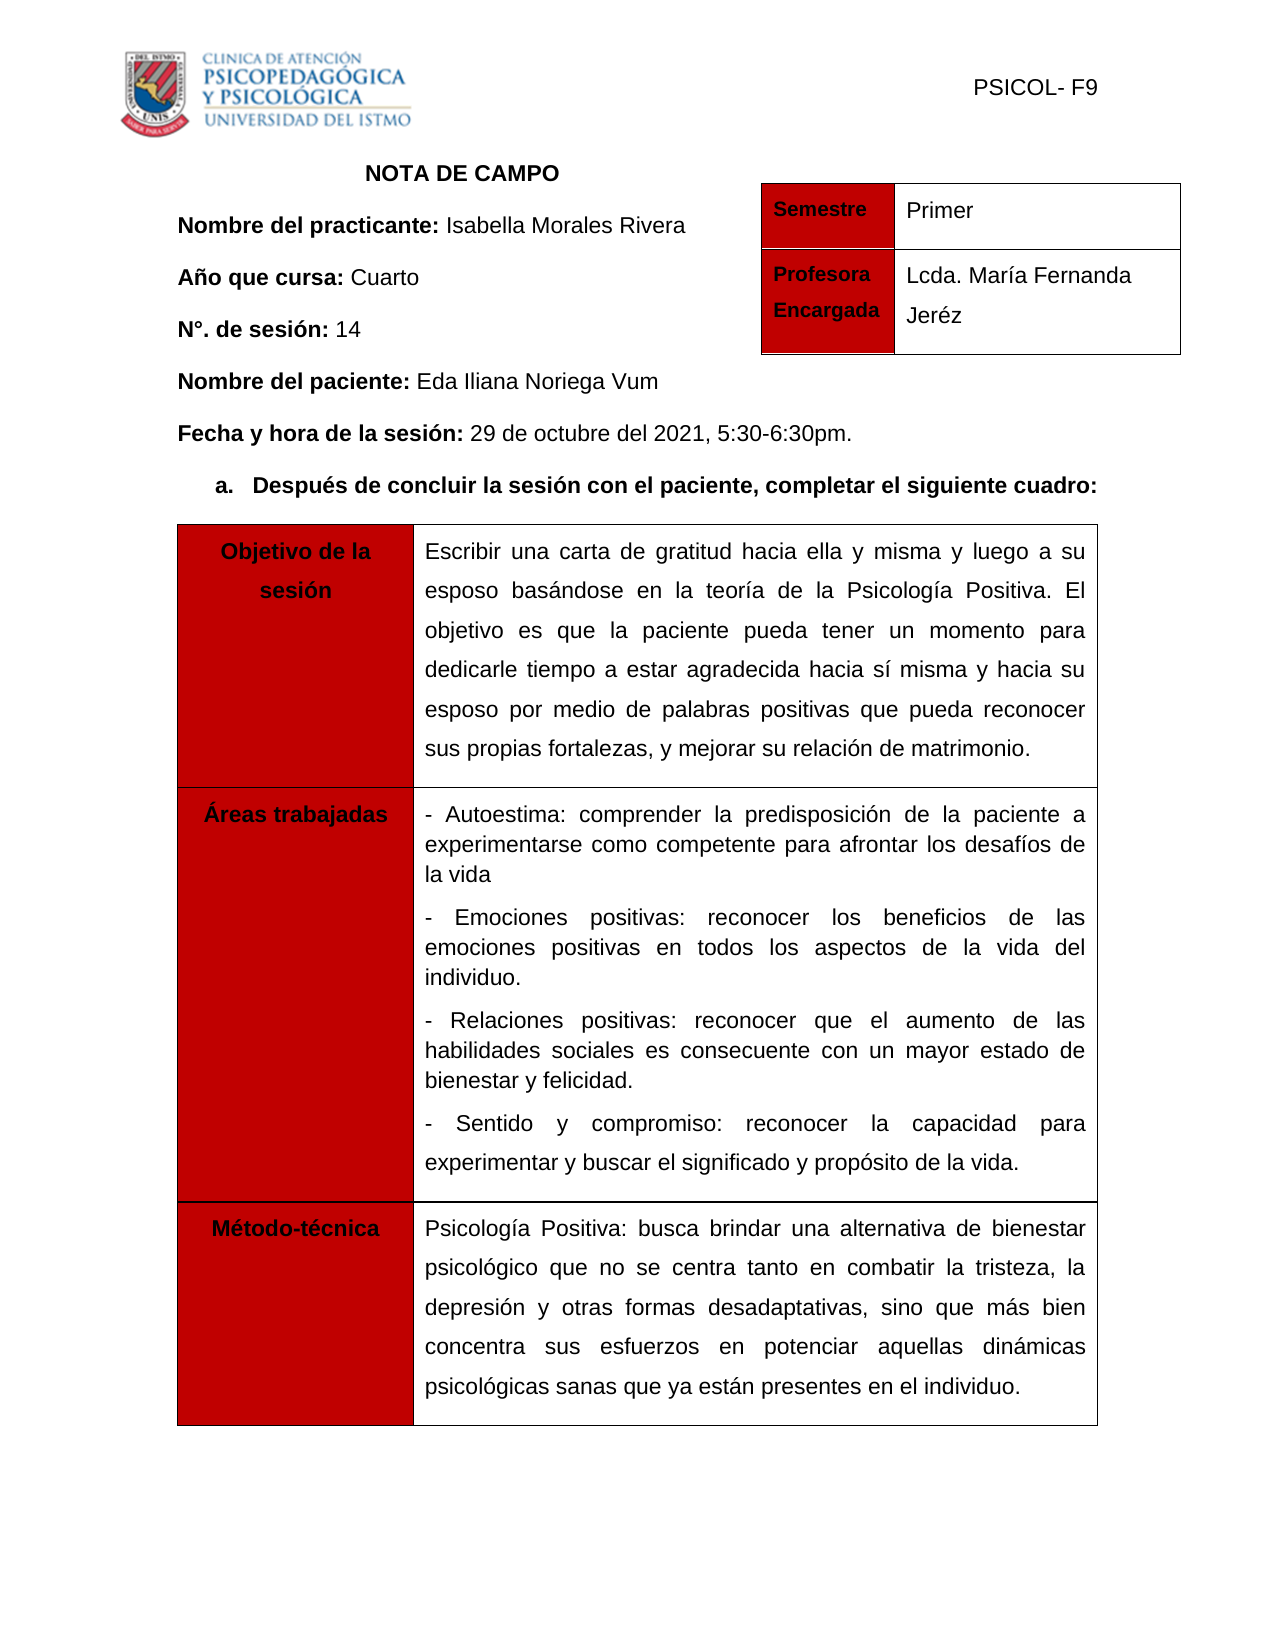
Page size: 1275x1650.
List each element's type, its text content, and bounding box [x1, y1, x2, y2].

table_cell Áreas trabajadas [178, 788, 413, 1201]
table_cell Lcda. María Fernanda Jeréz [895, 250, 1180, 353]
text NOTA DE CAMPO [177, 160, 1127, 187]
table_cell Psicología Positiva: busca brindar una alternativa de bienestar psicológico que no se centra tanto en combatir la tristeza, la depresión y otras formas desadaptativas, sino que más bien concentra sus esfuerzos en potenciar aquellas dinámicas psicológicas sanas que ya están presentes en el individuo. [414, 1203, 1097, 1425]
text Nombre del paciente: Eda Iliana Noriega Vum [177, 368, 1127, 394]
table_header Primer [895, 184, 1180, 248]
table_header Objetivo de la sesión [178, 525, 413, 787]
table_cell Método-técnica [178, 1203, 413, 1425]
table_cell Profesora Encargada [762, 250, 894, 353]
list Después de concluir la sesión con el paciente, completar el siguiente cuadro: [215, 472, 1127, 498]
table_header Escribir una carta de gratitud hacia ella y misma y luego a su esposo basándose en la teoría de la Psicología Positiva. El objetivo es que la paciente pueda tener un momento para dedicarle tiempo a estar agradecida hacia sí misma y hacia su esposo por medio de palabras positivas que pueda reconocer sus propias fortalezas, y mejorar su relación de matrimonio. [414, 525, 1097, 787]
text N°. de sesión: 14 [177, 316, 761, 342]
text Año que cursa: Cuarto [177, 264, 761, 291]
picture [65, 20, 437, 148]
table_cell - Autoestima: comprender la predisposición de la paciente a experimentarse como competente para afrontar los desafíos de la vida - Emociones positivas: reconocer los beneficios de las emociones positivas en todos los aspectos de la vida del individuo. - Relaciones positivas: reconocer que el aumento de las habilidades sociales es consecuente con un mayor estado de bienestar y felicidad. - Sentido y compromiso: reconocer la capacidad para experimentar y buscar el significado y propósito de la vida. [414, 788, 1097, 1201]
text Fecha y hora de la sesión: 29 de octubre del 2021, 5:30-6:30pm. [177, 420, 1127, 446]
table_header Semestre [762, 184, 894, 248]
text Nombre del practicante: Isabella Morales Rivera [177, 212, 761, 238]
